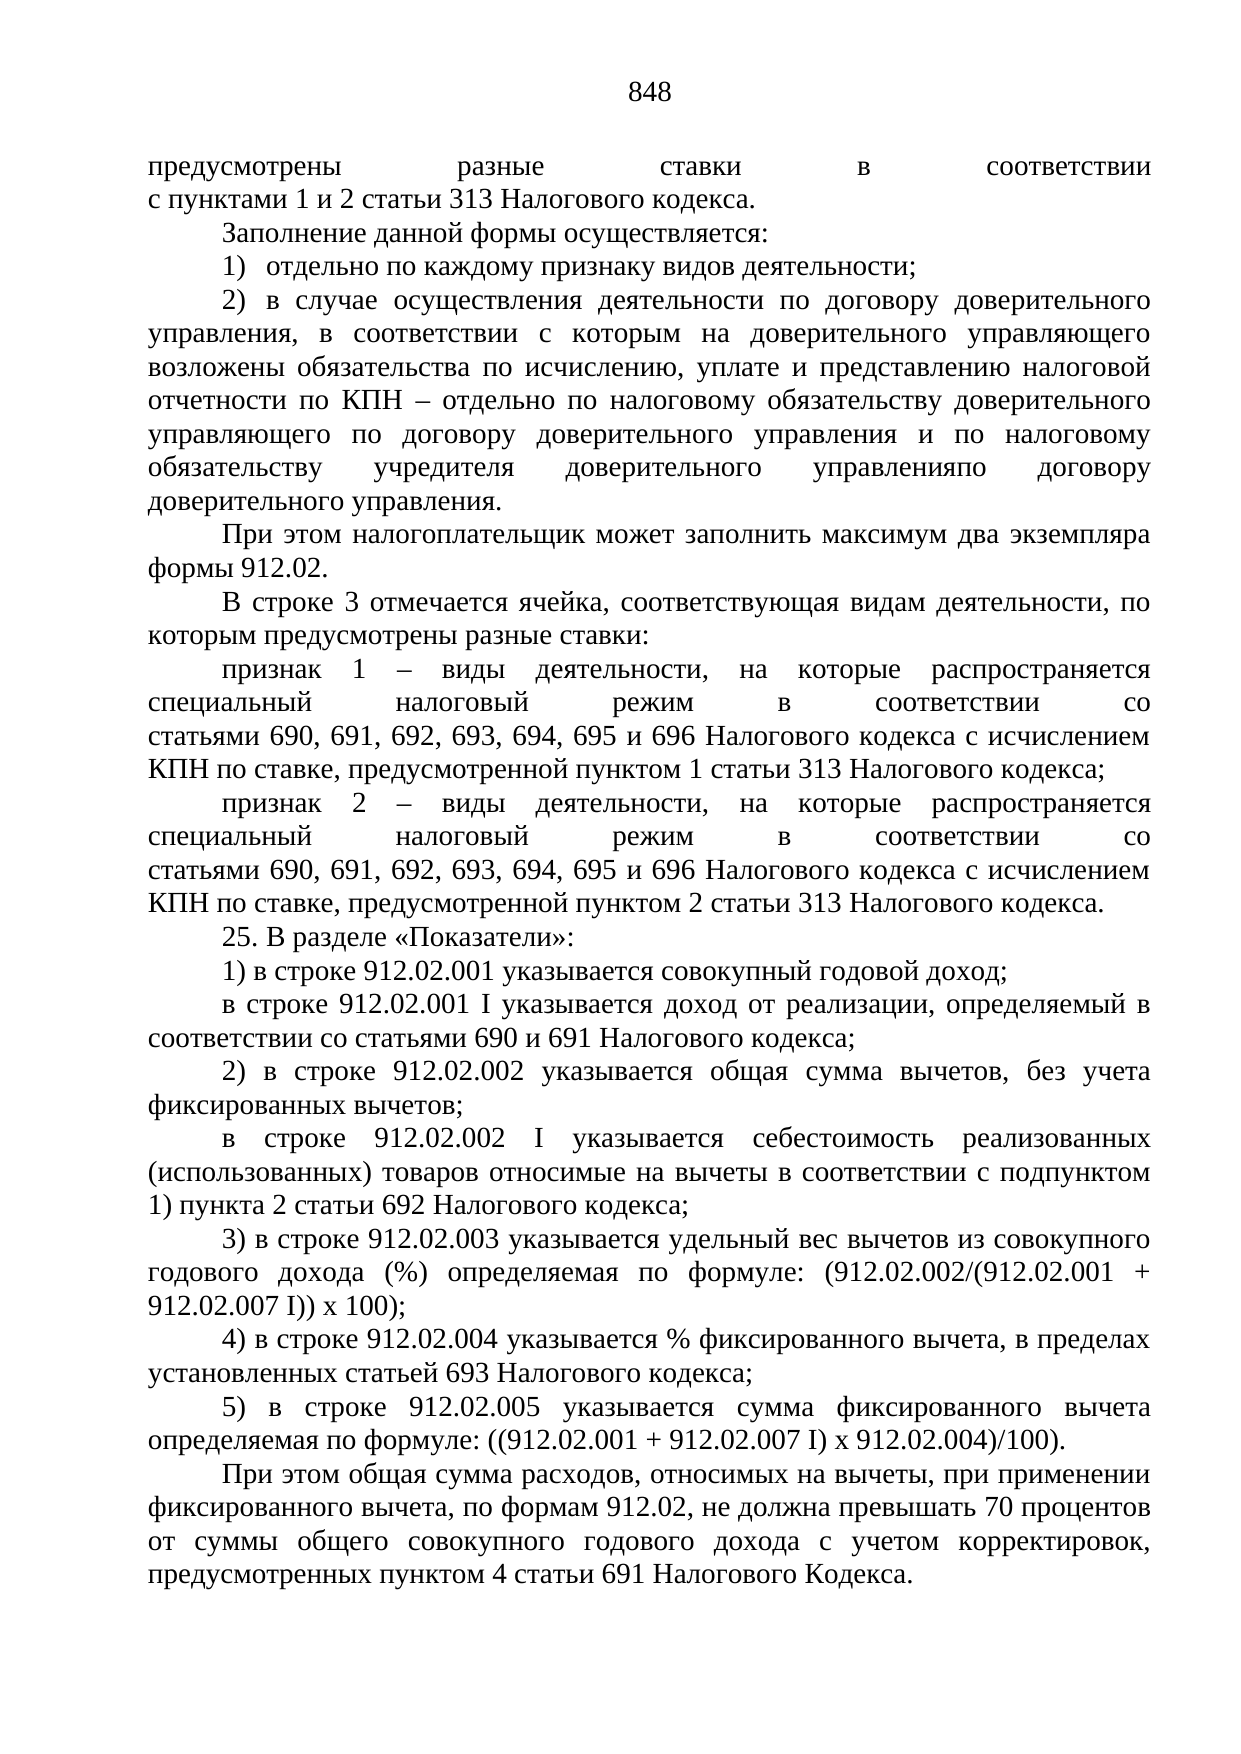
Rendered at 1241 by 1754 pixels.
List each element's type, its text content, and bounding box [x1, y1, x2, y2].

text 2) в случае осуществления деятельности по договору доверительного управления, в соответствии с которым на доверительного управляющего возложены обязательства по исчислению, уплате и представлению налоговой отчетности по КПН – отдельно по налоговому обязательству доверительного управляющего по договору доверительного управления и по налоговому обязательству учредителя доверительного управленияпо договору доверительного управления. [148, 282, 1152, 517]
text 1) в строке 912.02.001 указывается совокупный годовой доход; [148, 953, 1152, 986]
list В разделе «Показатели»: [148, 919, 1152, 953]
text 2) в строке 912.02.002 указывается общая сумма вычетов, без учета фиксированных вычетов; [148, 1053, 1152, 1120]
text в строке 912.02.001 I указывается доход от реализации, определяемый в соответствии со статьями 690 и 691 Налогового кодекса; [148, 986, 1152, 1053]
text признак 1 – виды деятельности, на которые распространяется специальный налоговый режим в соответствии со статьями 690, 691, 692, 693, 694, 695 и 696 Налогового кодекса с исчислением КПН по ставке, предусмотренной пунктом 1 статьи 313 Налогового кодекса; [148, 651, 1152, 785]
text При этом налогоплательщик может заполнить максимум два экземпляра формы 912.02. [148, 517, 1152, 584]
text В строке 3 отмечается ячейка, соответствующая видам деятельности, по которым предусмотрены разные ставки: [148, 584, 1152, 651]
text Заполнение данной формы осуществляется: [148, 215, 1152, 248]
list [148, 148, 1152, 215]
text При этом общая сумма расходов, относимых на вычеты, при применении фиксированного вычета, по формам 912.02, не должна превышать 70 процентов от суммы общего совокупного годового дохода с учетом корректировок, предусмотренных пунктом 4 статьи 691 Налогового Кодекса. [148, 1456, 1152, 1590]
text 4) в строке 912.02.004 указывается % фиксированного вычета, в пределах установленных статьей 693 Налогового кодекса; [148, 1322, 1152, 1389]
text 1) отдельно по каждому признаку видов деятельности; [148, 248, 1152, 282]
text 5) в строке 912.02.005 указывается сумма фиксированного вычета определяемая по формуле: ((912.02.001 + 912.02.007 I) х 912.02.004)/100). [148, 1389, 1152, 1456]
text 3) в строке 912.02.003 указывается удельный вес вычетов из совокупного годового дохода (%) определяемая по формуле: (912.02.002/(912.02.001 + 912.02.007 I)) х 100); [148, 1221, 1152, 1322]
text в строке 912.02.002 I указывается себестоимость реализованных (использованных) товаров относимые на вычеты в соответствии с подпунктом 1) пункта 2 статьи 692 Налогового кодекса; [148, 1120, 1152, 1221]
text признак 2 – виды деятельности, на которые распространяется специальный налоговый режим в соответствии со статьями 690, 691, 692, 693, 694, 695 и 696 Налогового кодекса с исчислением КПН по ставке, предусмотренной пунктом 2 статьи 313 Налогового кодекса. [148, 785, 1152, 919]
